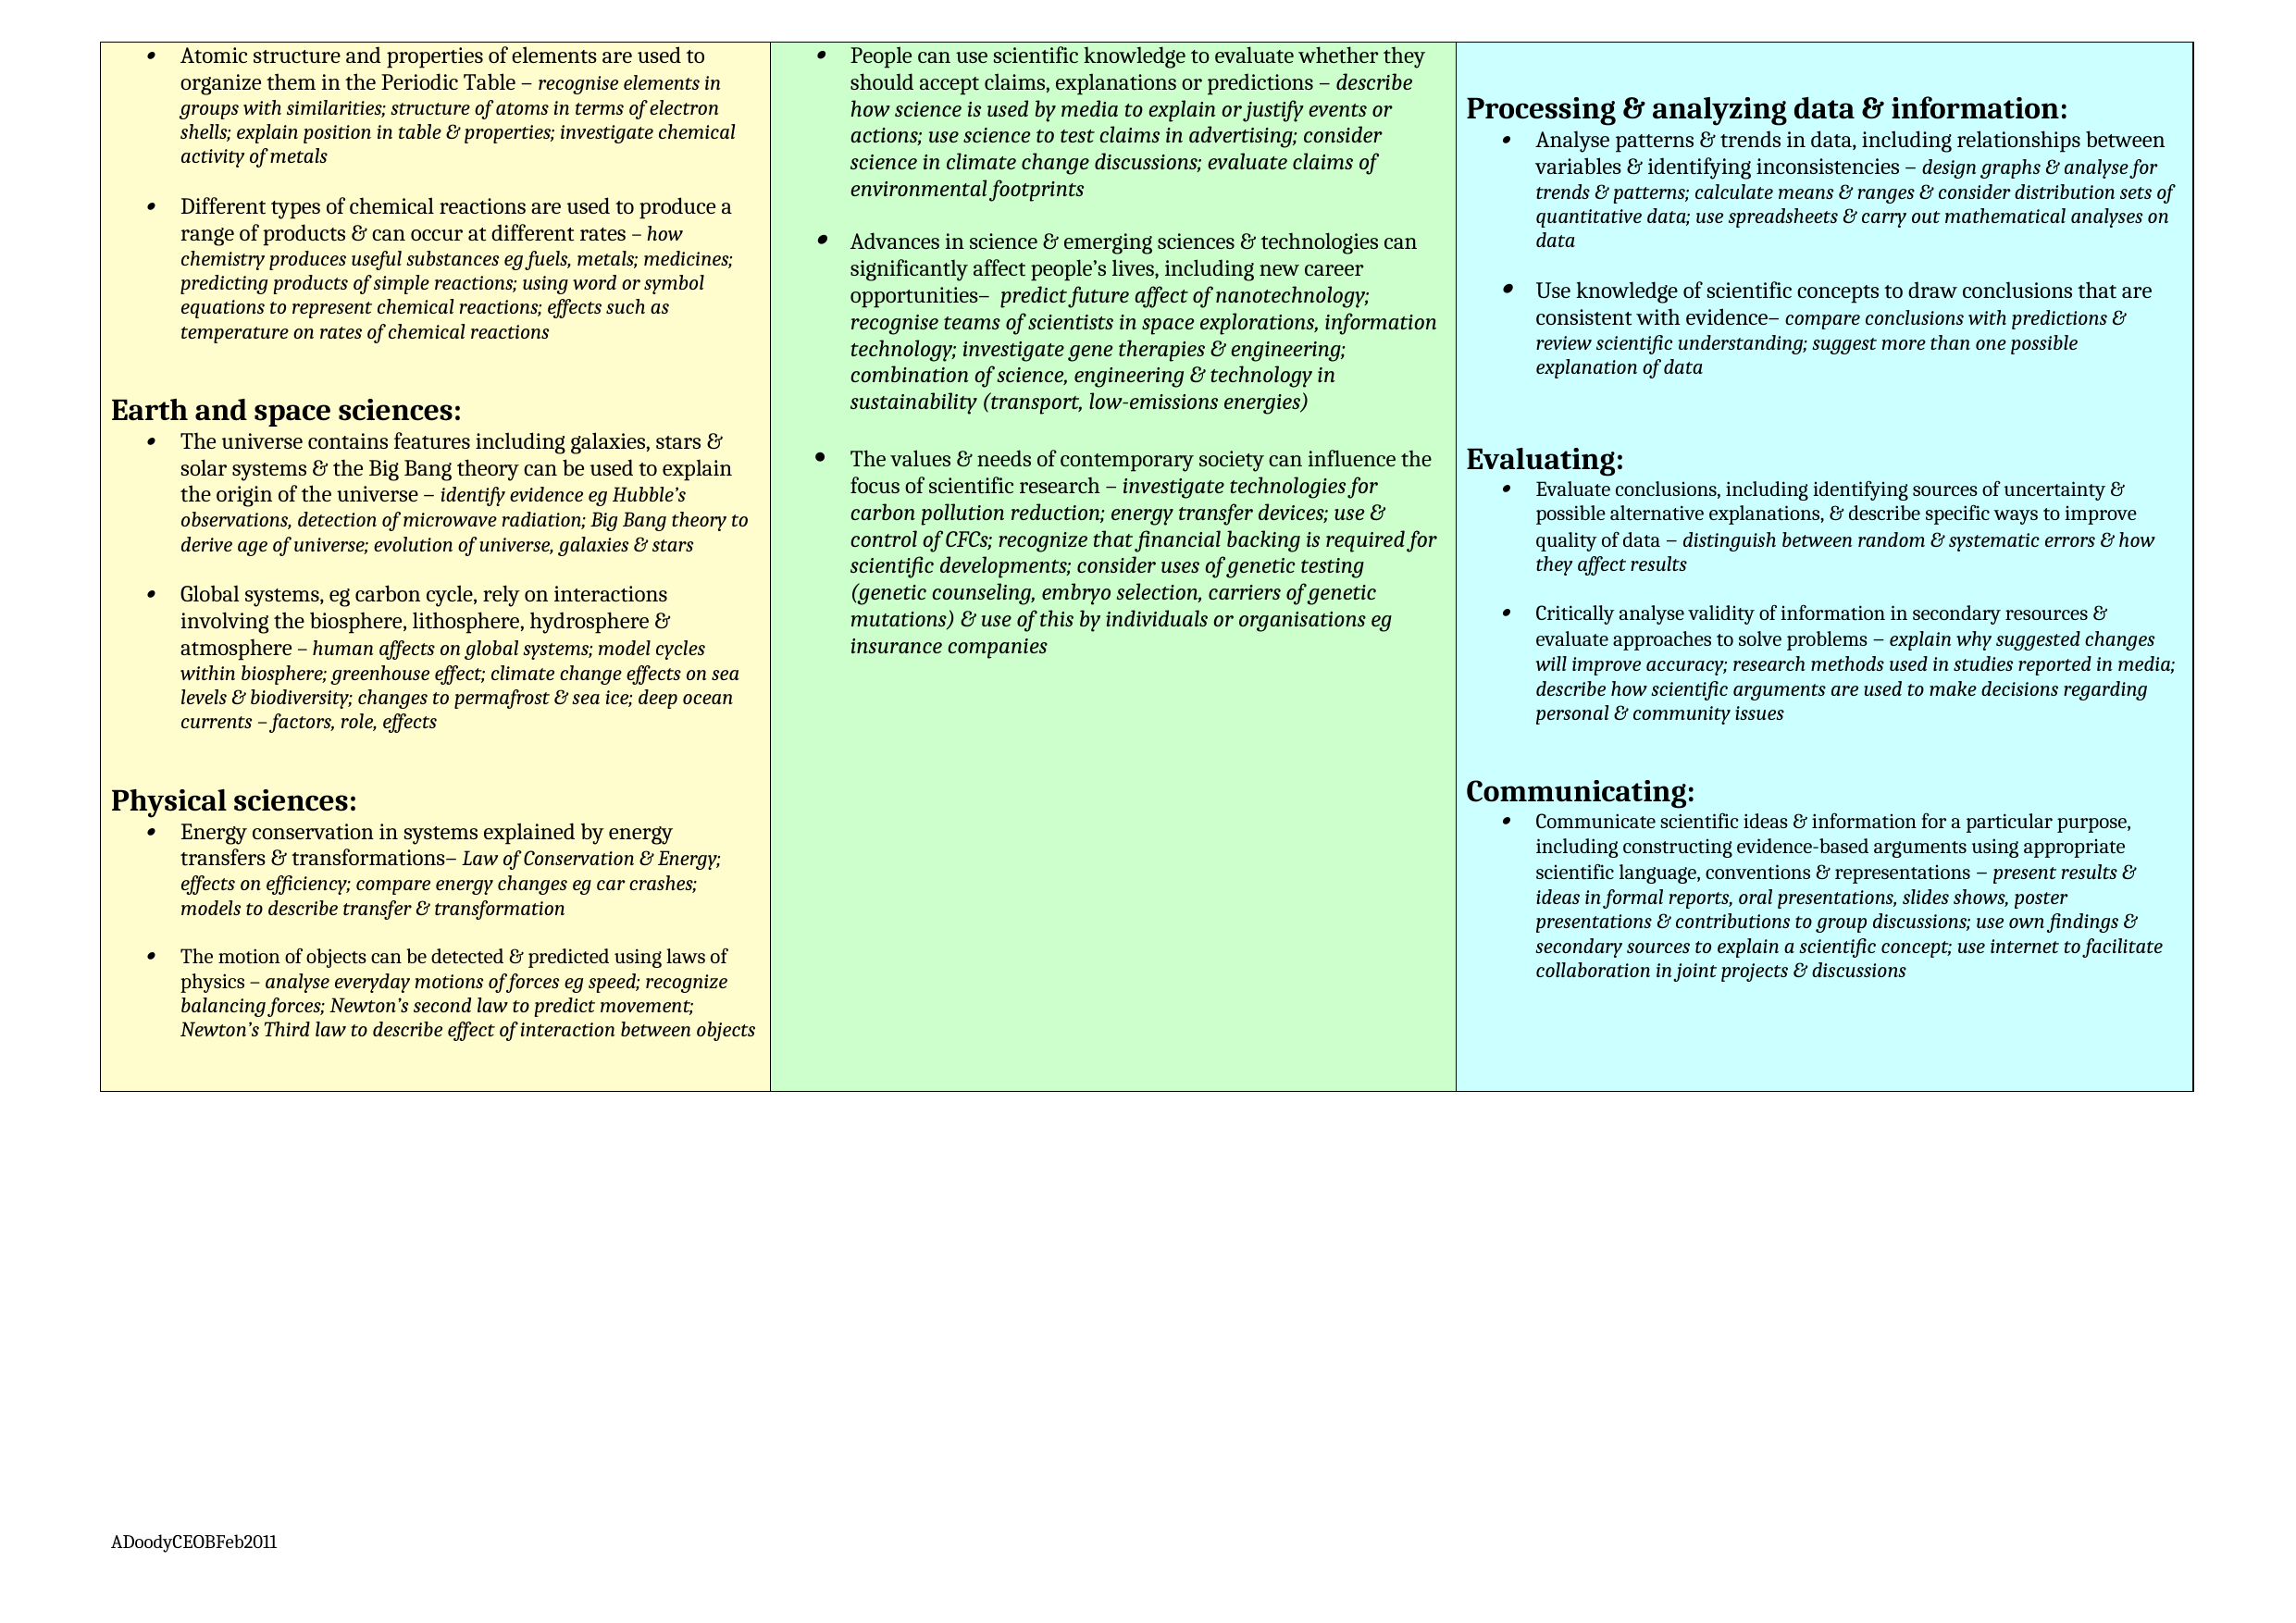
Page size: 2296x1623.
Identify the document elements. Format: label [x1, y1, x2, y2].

table_cell [1457, 43, 2192, 1091]
table_cell [771, 43, 1456, 1091]
table_cell [101, 43, 770, 1091]
